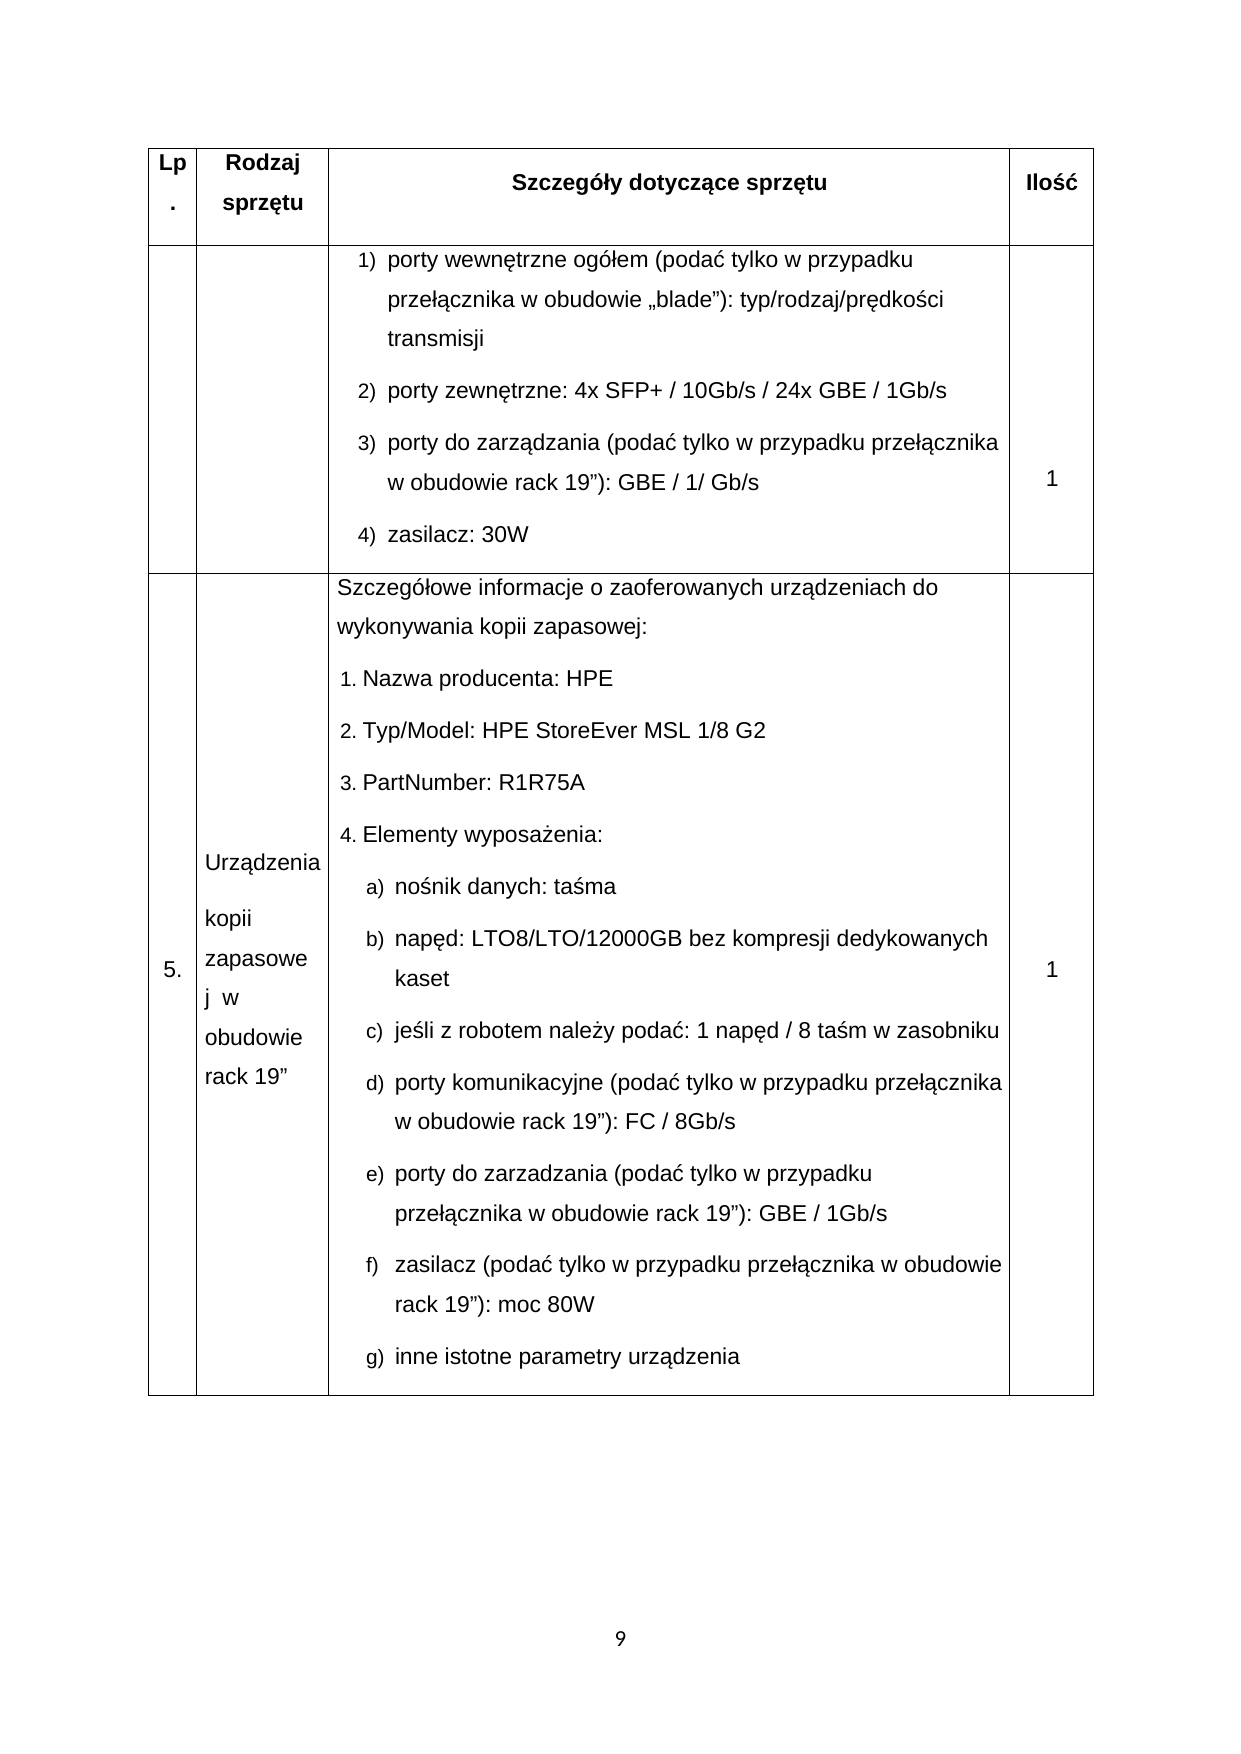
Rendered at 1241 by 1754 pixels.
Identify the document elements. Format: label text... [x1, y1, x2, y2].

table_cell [197, 246, 328, 572]
table_cell Urządzenia kopii zapasowej w obudowie rack 19” [197, 574, 328, 1395]
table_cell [329, 246, 1009, 572]
table_header Rodzaj sprzętu [197, 149, 328, 244]
table_cell 5. [149, 574, 196, 1395]
table_cell 4. [149, 246, 196, 572]
table_header Ilość [1010, 149, 1093, 244]
table_header Szczegóły dotyczące sprzętu [329, 149, 1009, 244]
table_cell 1 [1010, 574, 1093, 1395]
table_header Lp. [149, 149, 196, 244]
table_cell Szczegółowe informacje o zaoferowanych urządzeniach do wykonywania kopii zapasowej: Nazwa producenta: HPE Typ/Model: HPE StoreEver MSL 1/8 G2 PartNumber: R1R75A Elementy wyposażenia: nośnik danych: taśma napęd: LTO8/LTO/12000GB bez kompresji dedykowanych kaset jeśli z robotem należy podać: 1 napęd / 8 taśm w zasobniku porty komunikacyjne (podać tylko w przypadku przełącznika w obudowie rack 19”): FC / 8Gb/s porty do zarzadzania (podać tylko w przypadku przełącznika w obudowie rack 19”): GBE / 1Gb/s zasilacz (podać tylko w przypadku przełącznika w obudowie rack 19”): moc 80W inne istotne parametry urządzenia [329, 574, 1009, 1395]
table_cell 2 1 [1010, 246, 1093, 572]
